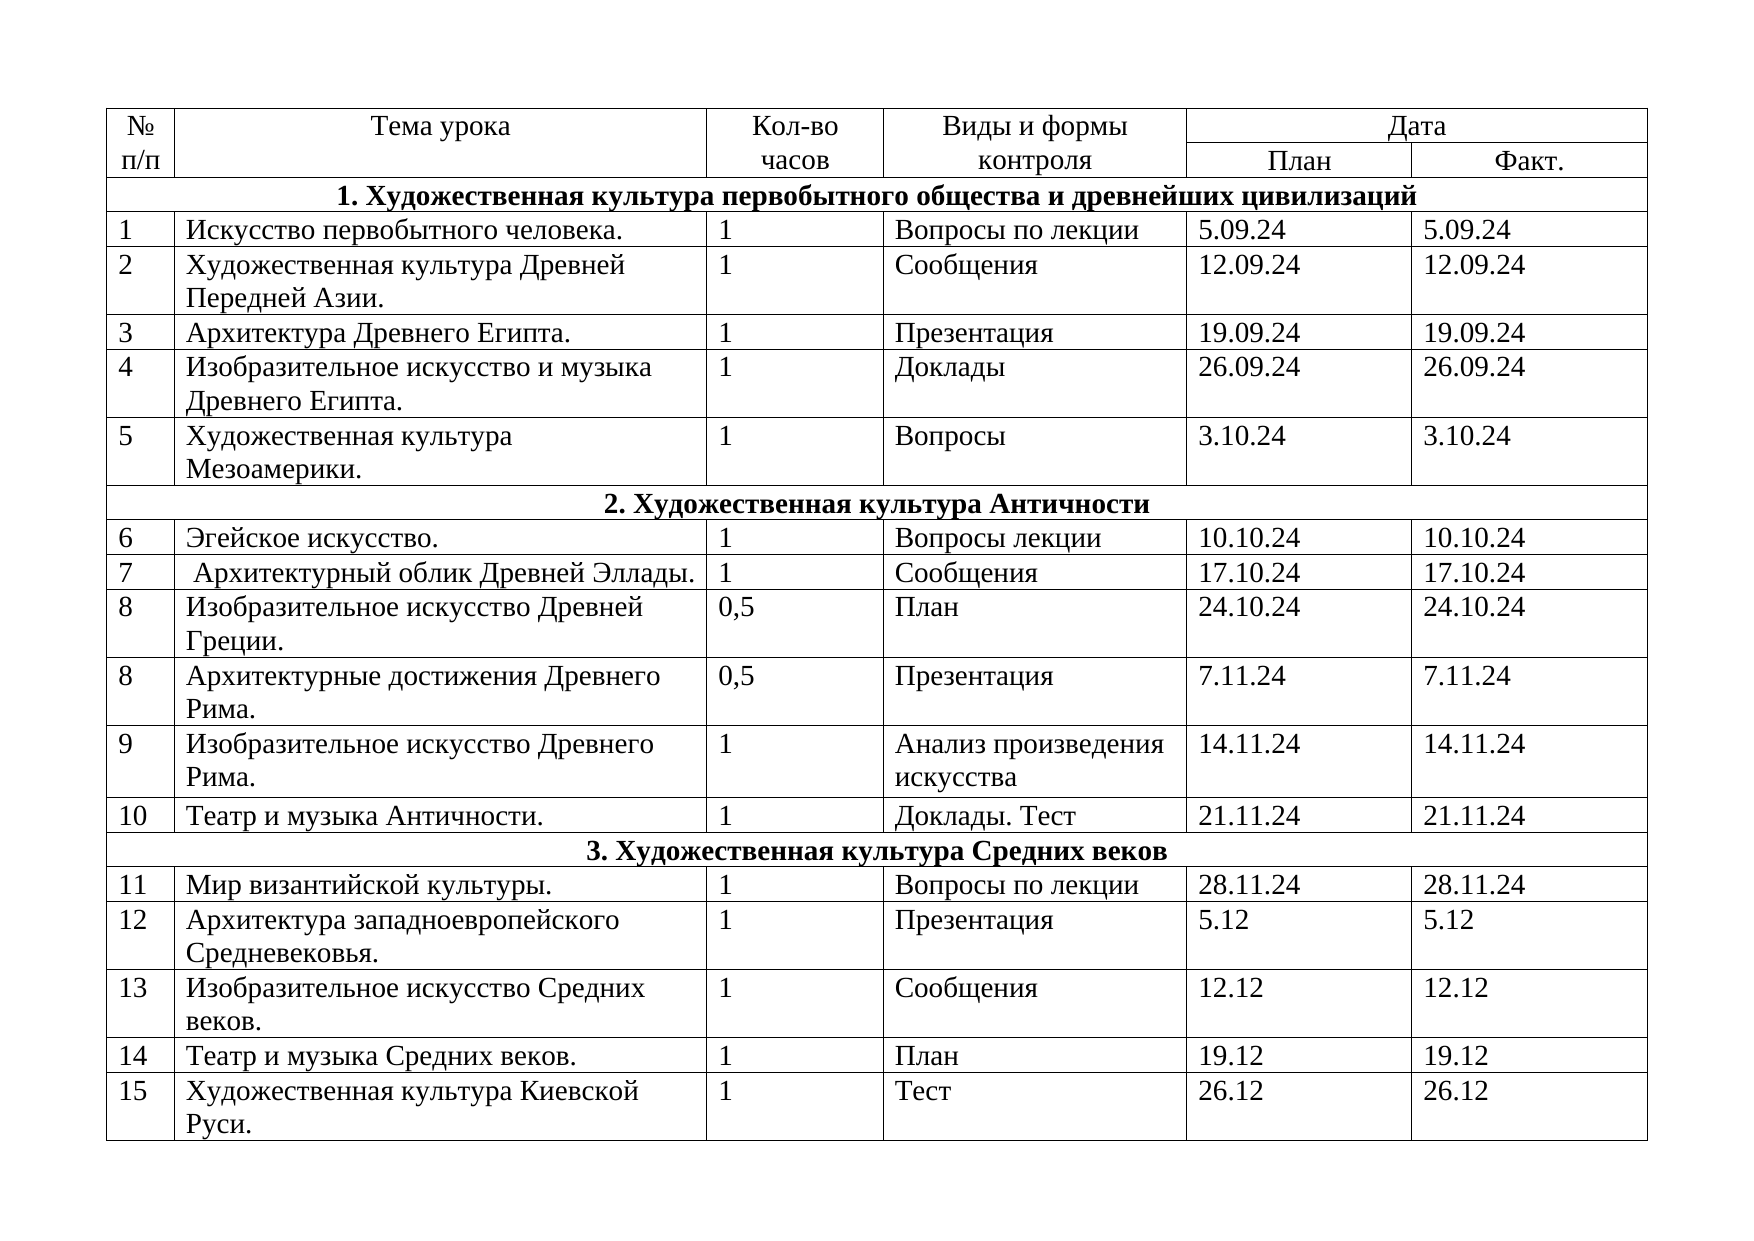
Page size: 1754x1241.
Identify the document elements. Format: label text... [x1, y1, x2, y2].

table_cell 8 [107, 658, 174, 725]
table_cell Факт. [1412, 143, 1647, 177]
table_cell 7.11.24 [1187, 658, 1411, 725]
table_cell 5.09.24 [1412, 212, 1647, 246]
table_cell 1 [707, 247, 883, 314]
table_cell 10 [107, 798, 174, 832]
table_cell 3. Художественная культура Средних веков [107, 833, 1647, 866]
table_cell 24.10.24 [1412, 590, 1647, 657]
table_cell 26.09.24 [1412, 350, 1647, 417]
table_cell 14 [107, 1038, 174, 1072]
table_cell Изобразительное искусство Средних веков. [175, 970, 706, 1037]
table_cell Эгейское искусство. [175, 520, 706, 554]
table_cell Доклады. Тест [884, 798, 1186, 832]
table_cell План [1187, 143, 1411, 177]
table_cell Изобразительное искусство Древнего Рима. [175, 726, 706, 797]
table_header Кол-во часов [707, 109, 883, 177]
table_cell 1 [707, 867, 883, 901]
table_cell Мир византийской культуры. [175, 867, 706, 901]
table_cell Изобразительное искусство Древней Греции. [175, 590, 706, 657]
table_header Тема урока [175, 109, 706, 177]
table_cell 12 [107, 902, 174, 969]
table_cell 9 [107, 726, 174, 797]
table_cell 5.12 [1187, 902, 1411, 969]
table_cell 5.12 [1412, 902, 1647, 969]
table_cell 5 [107, 418, 174, 485]
table_cell 12.12 [1412, 970, 1647, 1037]
table_cell 12.09.24 [1412, 247, 1647, 314]
table_cell Художественная культура Мезоамерики. [175, 418, 706, 485]
table_cell Архитектура Древнего Египта. [175, 315, 706, 348]
table_cell 19.12 [1412, 1038, 1647, 1072]
table_cell 13 [107, 970, 174, 1037]
table_cell 19.09.24 [1187, 315, 1411, 348]
table_cell 12.12 [1187, 970, 1411, 1037]
table_cell 26.12 [1412, 1073, 1647, 1140]
table_cell Сообщения [884, 247, 1186, 314]
table_cell Анализ произведения искусства [884, 726, 1186, 797]
table_cell Архитектурный облик Древней Эллады. [175, 555, 706, 588]
table_cell 19.12 [1187, 1038, 1411, 1072]
table_cell Театр и музыка Средних веков. [175, 1038, 706, 1072]
table_cell 6 [107, 520, 174, 554]
table_cell 10.10.24 [1187, 520, 1411, 554]
table_cell Художественная культура Древней Передней Азии. [175, 247, 706, 314]
table_cell 26.12 [1187, 1073, 1411, 1140]
table_cell 28.11.24 [1187, 867, 1411, 901]
table_cell 1 [107, 212, 174, 246]
table_cell 17.10.24 [1412, 555, 1647, 588]
table_cell 1 [707, 1073, 883, 1140]
table_cell 3 [107, 315, 174, 348]
table_cell Сообщения [884, 555, 1186, 588]
table_cell Презентация [884, 658, 1186, 725]
table_cell 1 [707, 902, 883, 969]
table_cell 1 [707, 555, 883, 588]
table_cell Художественная культура Киевской Руси. [175, 1073, 706, 1140]
table_cell Презентация [884, 902, 1186, 969]
table_cell 1. Художественная культура первобытного общества и древнейших цивилизаций [107, 178, 1647, 211]
table_cell 12.09.24 [1187, 247, 1411, 314]
table_cell 17.10.24 [1187, 555, 1411, 588]
table_cell 0,5 [707, 590, 883, 657]
table_cell Архитектурные достижения Древнего Рима. [175, 658, 706, 725]
table_cell 7 [107, 555, 174, 588]
table_cell 19.09.24 [1412, 315, 1647, 348]
table_cell Изобразительное искусство и музыка Древнего Египта. [175, 350, 706, 417]
table_cell 1 [707, 418, 883, 485]
table_cell 1 [707, 970, 883, 1037]
table_cell 14.11.24 [1187, 726, 1411, 797]
table_header Виды и формы контроля [884, 109, 1186, 177]
table_cell 21.11.24 [1187, 798, 1411, 832]
table_cell 28.11.24 [1412, 867, 1647, 901]
table_cell Вопросы [884, 418, 1186, 485]
table_cell 2 [107, 247, 174, 314]
table_cell 1 [707, 520, 883, 554]
table_cell Доклады [884, 350, 1186, 417]
table_cell 1 [707, 350, 883, 417]
table_cell 1 [707, 1038, 883, 1072]
table_cell 10.10.24 [1412, 520, 1647, 554]
table_cell 3.10.24 [1412, 418, 1647, 485]
table_cell 24.10.24 [1187, 590, 1411, 657]
table_cell 2. Художественная культура Античности [107, 486, 1647, 519]
table_cell Искусство первобытного человека. [175, 212, 706, 246]
table_cell Вопросы лекции [884, 520, 1186, 554]
table_cell Тест [884, 1073, 1186, 1140]
table_cell 1 [707, 798, 883, 832]
table_cell 1 [707, 726, 883, 797]
table_cell 0,5 [707, 658, 883, 725]
table_cell Архитектура западноевропейского Средневековья. [175, 902, 706, 969]
table_cell Вопросы по лекции [884, 212, 1186, 246]
table_cell 3.10.24 [1187, 418, 1411, 485]
table_cell План [884, 1038, 1186, 1072]
table_cell 26.09.24 [1187, 350, 1411, 417]
table_header № п/п [107, 109, 174, 177]
table_cell 21.11.24 [1412, 798, 1647, 832]
table_cell Театр и музыка Античности. [175, 798, 706, 832]
table_cell План [884, 590, 1186, 657]
table_cell Сообщения [884, 970, 1186, 1037]
table_header Дата [1187, 109, 1647, 142]
table_cell 15 [107, 1073, 174, 1140]
table_cell 4 [107, 350, 174, 417]
table_cell Вопросы по лекции [884, 867, 1186, 901]
table_cell 5.09.24 [1187, 212, 1411, 246]
table_cell 8 [107, 590, 174, 657]
table_cell 1 [707, 212, 883, 246]
table_cell 1 [707, 315, 883, 348]
table_cell 7.11.24 [1412, 658, 1647, 725]
table_cell 14.11.24 [1412, 726, 1647, 797]
table_cell Презентация [884, 315, 1186, 348]
table_cell 11 [107, 867, 174, 901]
